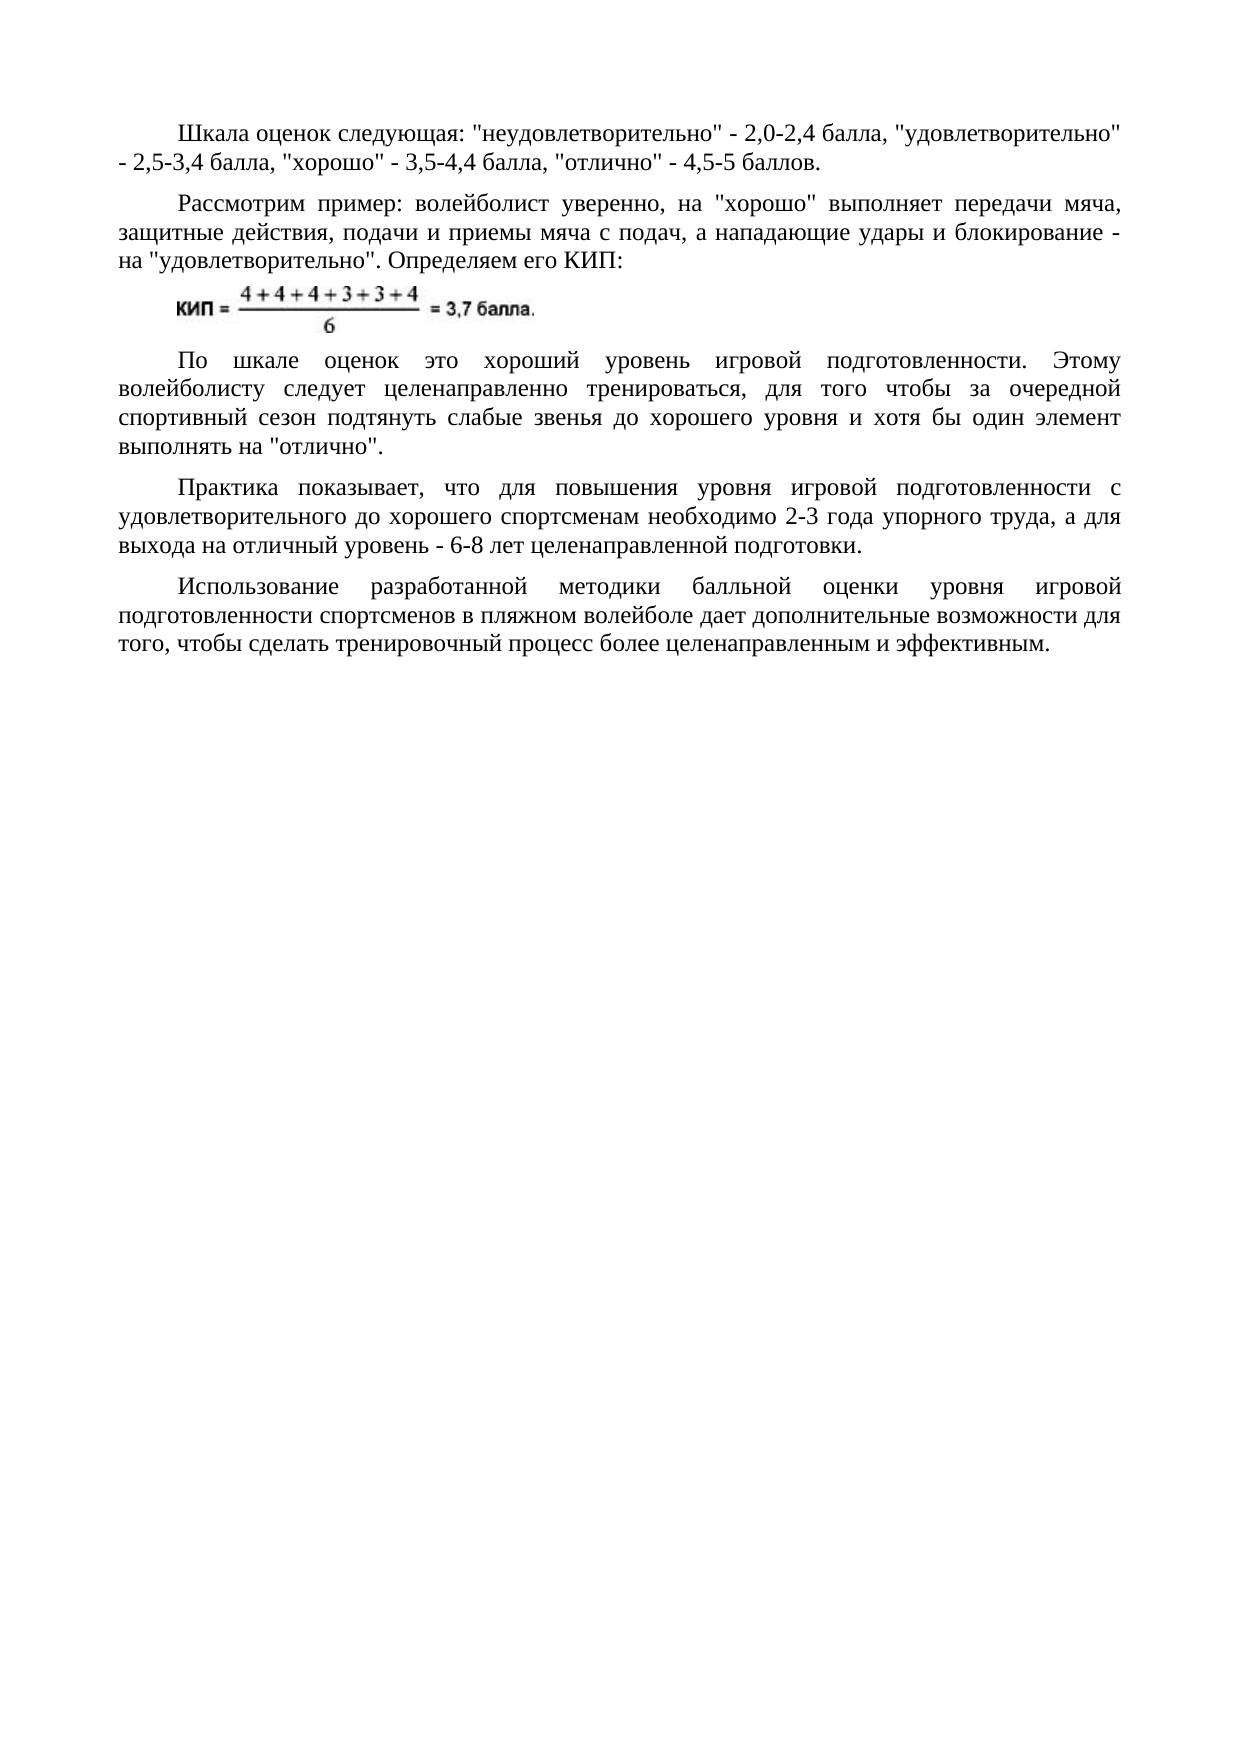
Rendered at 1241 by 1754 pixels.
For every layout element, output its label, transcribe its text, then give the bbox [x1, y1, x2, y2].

text Шкала оценок следующая: "неудовлетворительно" - 2,0-2,4 балла, "удовлетворительно" - 2,5-3,4 балла, "хорошо" - 3,5-4,4 балла, "отлично" - 4,5-5 баллов. [118, 118, 1122, 176]
text Рассмотрим пример: волейболист уверенно, на "хорошо" выполняет передачи мяча, защитные действия, подачи и приемы мяча с подач, а нападающие удары и блокирование - на "удовлетворительно". Определяем его КИП: [118, 188, 1122, 274]
text Практика показывает, что для повышения уровня игровой подготовленности с удовлетворительного до хорошего спортсменам необходимо 2-3 года упорного труда, а для выхода на отличный уровень - 6-8 лет целенаправленной подготовки. [118, 472, 1122, 558]
text Использование разработанной методики балльной оценки уровня игровой подготовленности спортсменов в пляжном волейболе дает дополнительные возможности для того, чтобы сделать тренировочный процесс более целенаправленным и эффективным. [118, 571, 1122, 657]
text По шкале оценок это хороший уровень игровой подготовленности. Этому волейболисту следует целенаправленно тренироваться, для того чтобы за очередной спортивный сезон подтянуть слабые звенья до хорошего уровня и хотя бы один элемент выполнять на "отлично". [118, 345, 1122, 460]
picture [177, 286, 534, 333]
